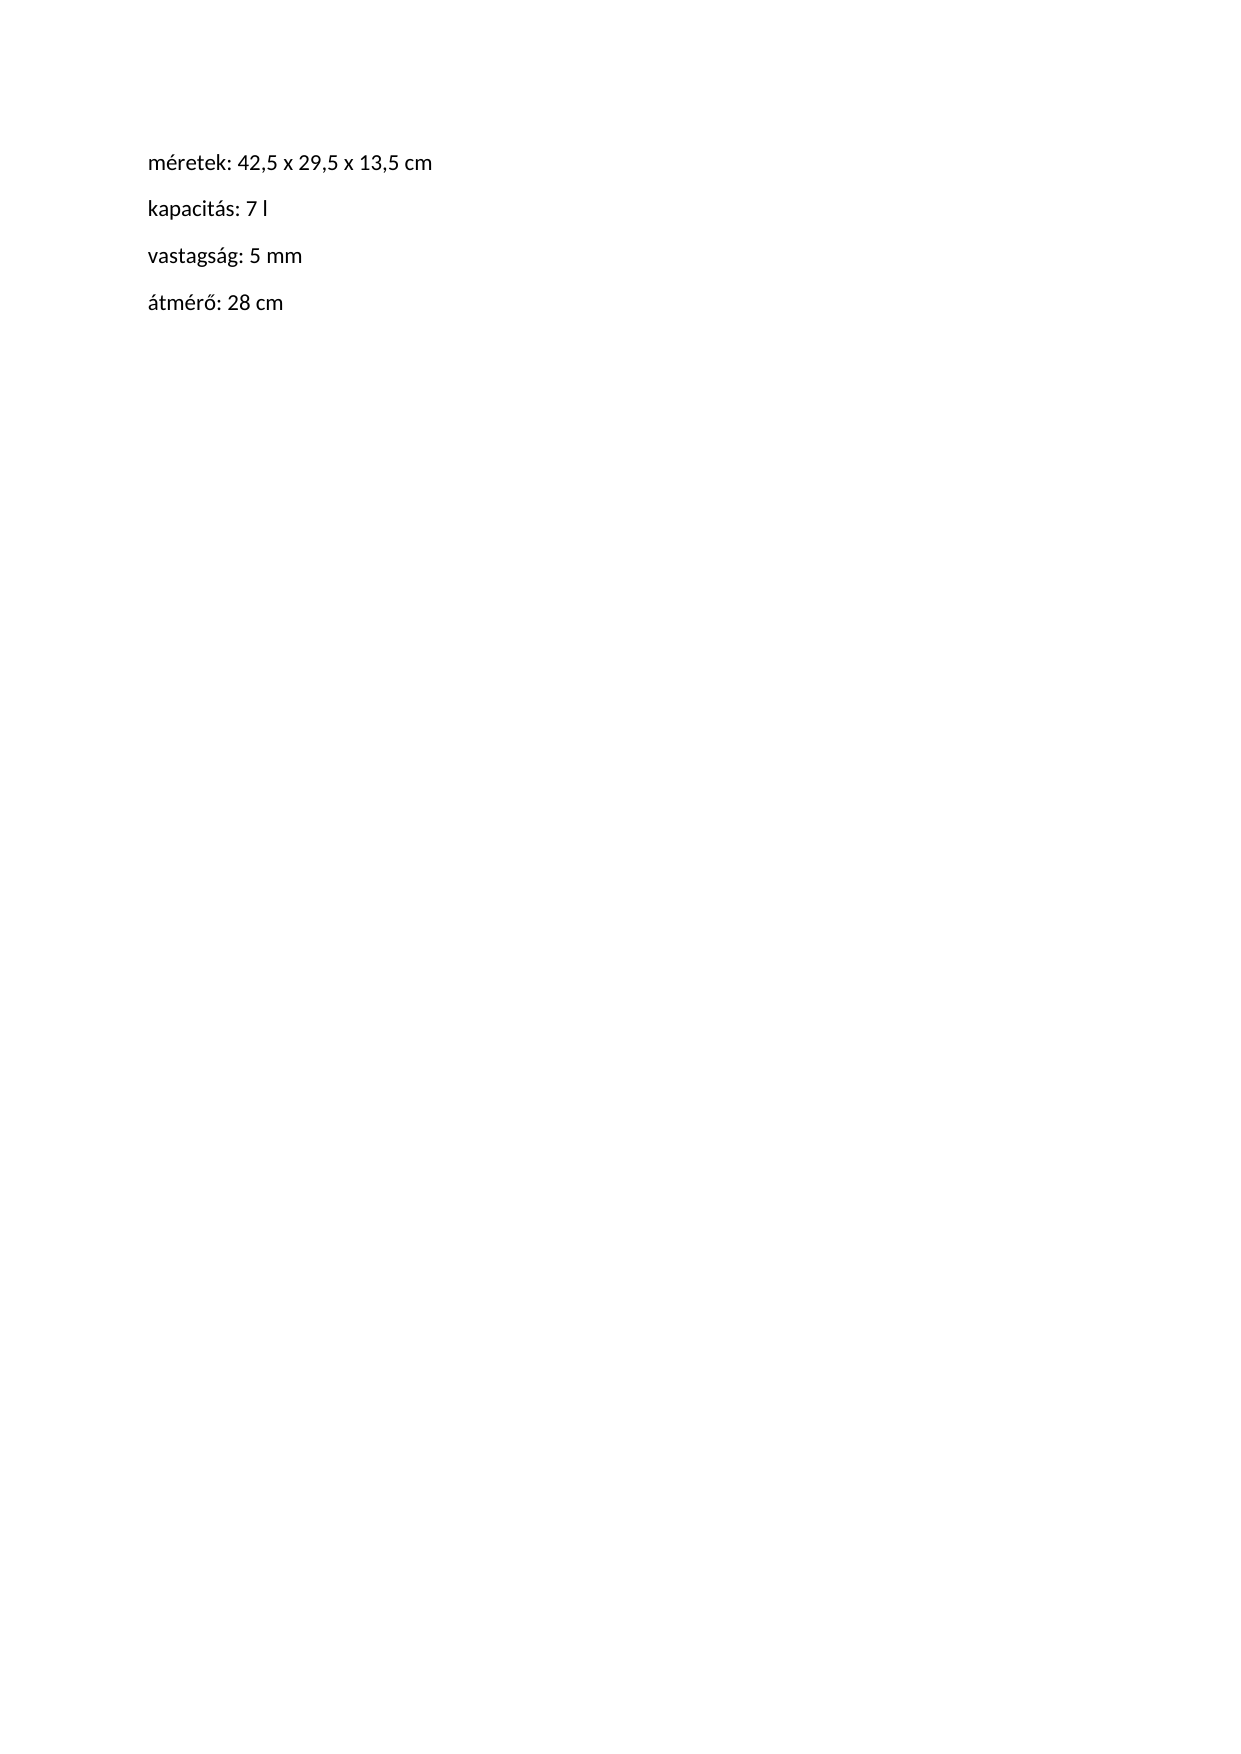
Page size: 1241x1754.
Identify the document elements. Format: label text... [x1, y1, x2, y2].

text vastagság: 5 mm [148, 241, 1093, 269]
text kapacitás: 7 l [148, 194, 1093, 222]
text méretek: 42,5 x 29,5 x 13,5 cm [148, 148, 1093, 176]
text átmérő: 28 cm [148, 288, 1093, 316]
